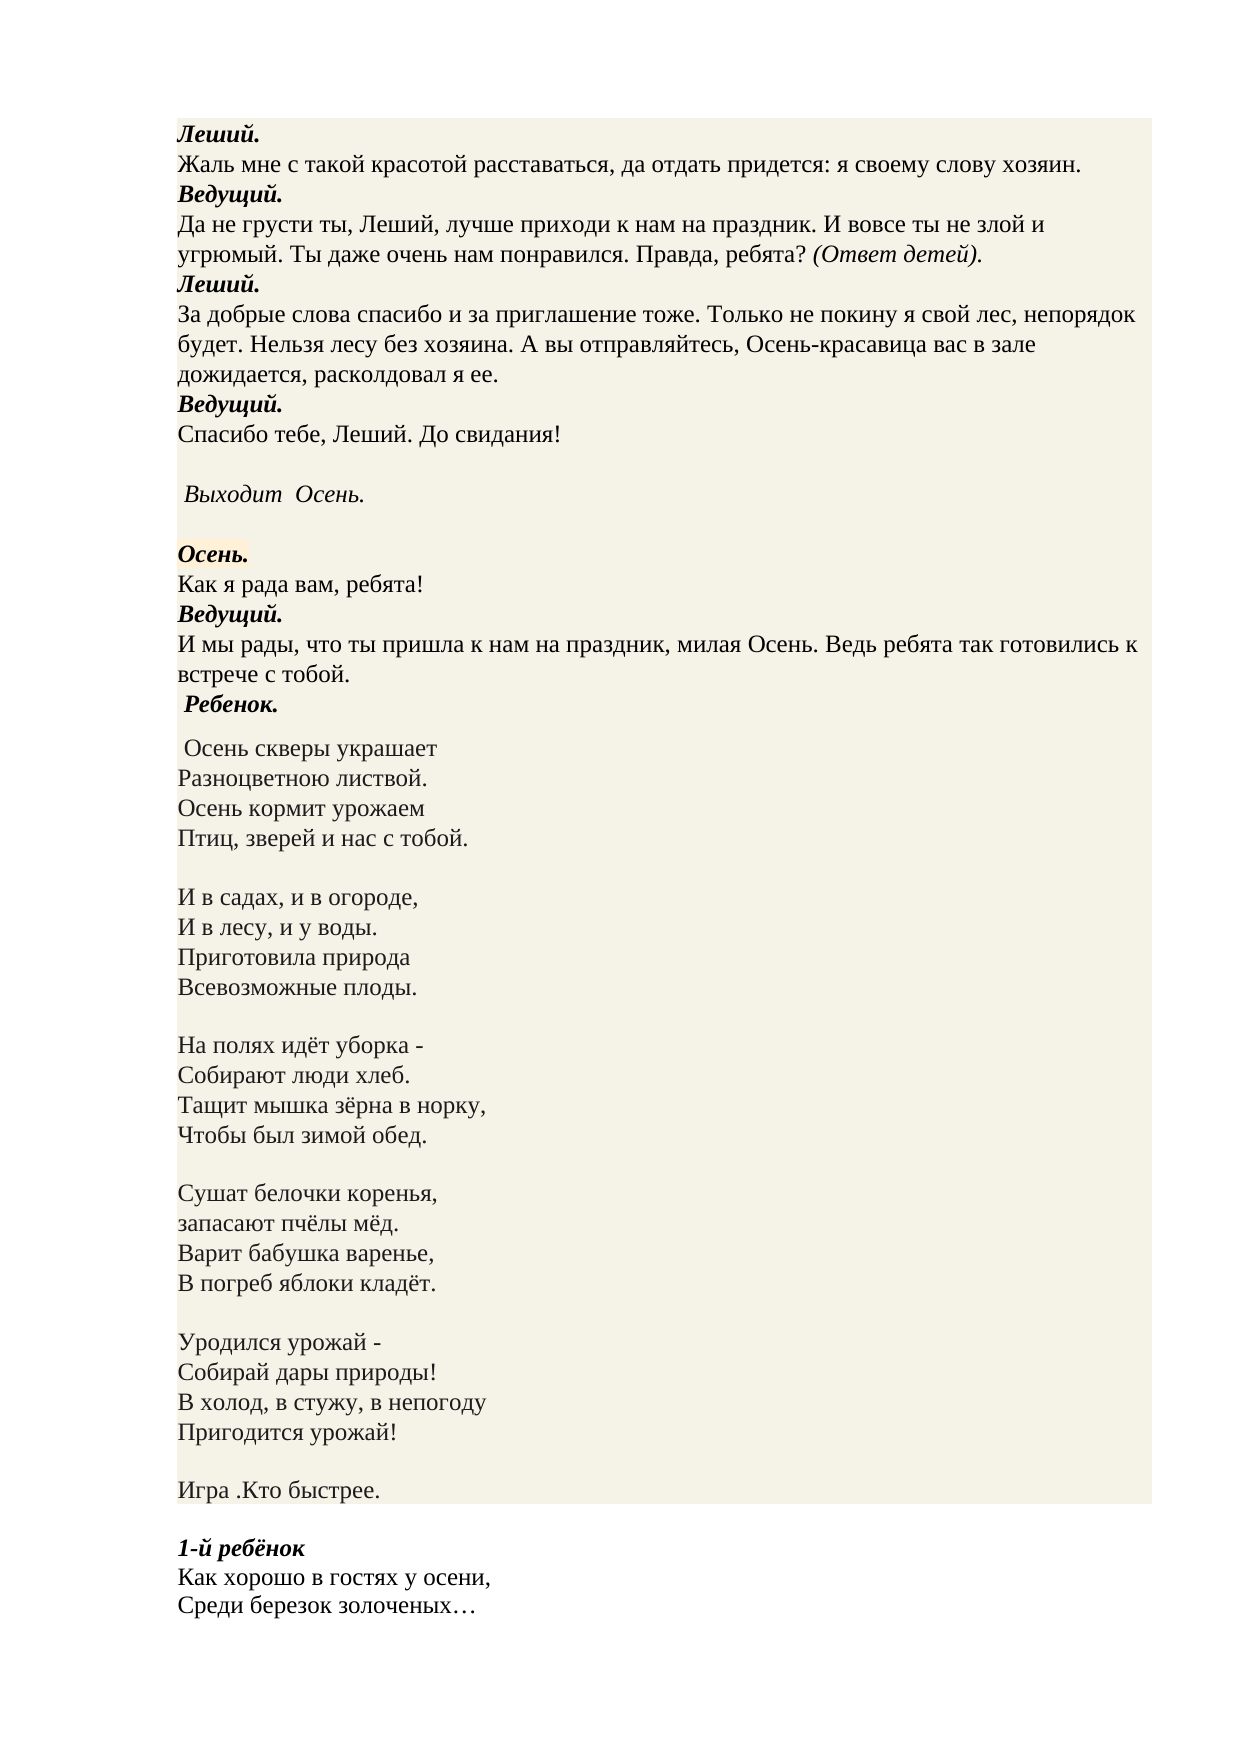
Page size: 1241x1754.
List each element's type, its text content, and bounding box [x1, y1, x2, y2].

text На полях идёт уборка - Собирают люди хлеб. Тащит мышка зёрна в норку, Чтобы был зимой обед. [177, 1029, 1152, 1149]
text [177, 118, 1152, 718]
text Игра .Кто быстрее. [177, 1474, 1152, 1504]
text Осень скверы украшает Разноцветною листвой. Осень кормит урожаем Птиц, зверей и нас с тобой. [177, 732, 1152, 852]
text Уродился урожай - Собирай дары природы! В холод, в стужу, в непогоду Пригодится урожай! [177, 1326, 1152, 1446]
text Сушат белочки коренья, запасают пчёлы мёд. Варит бабушка варенье, В погреб яблоки кладёт. [177, 1177, 1152, 1297]
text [177, 1533, 1152, 1619]
text И в садах, и в огороде, И в лесу, и у воды. Приготовила природа Всевозможные плоды. [177, 881, 1152, 1001]
